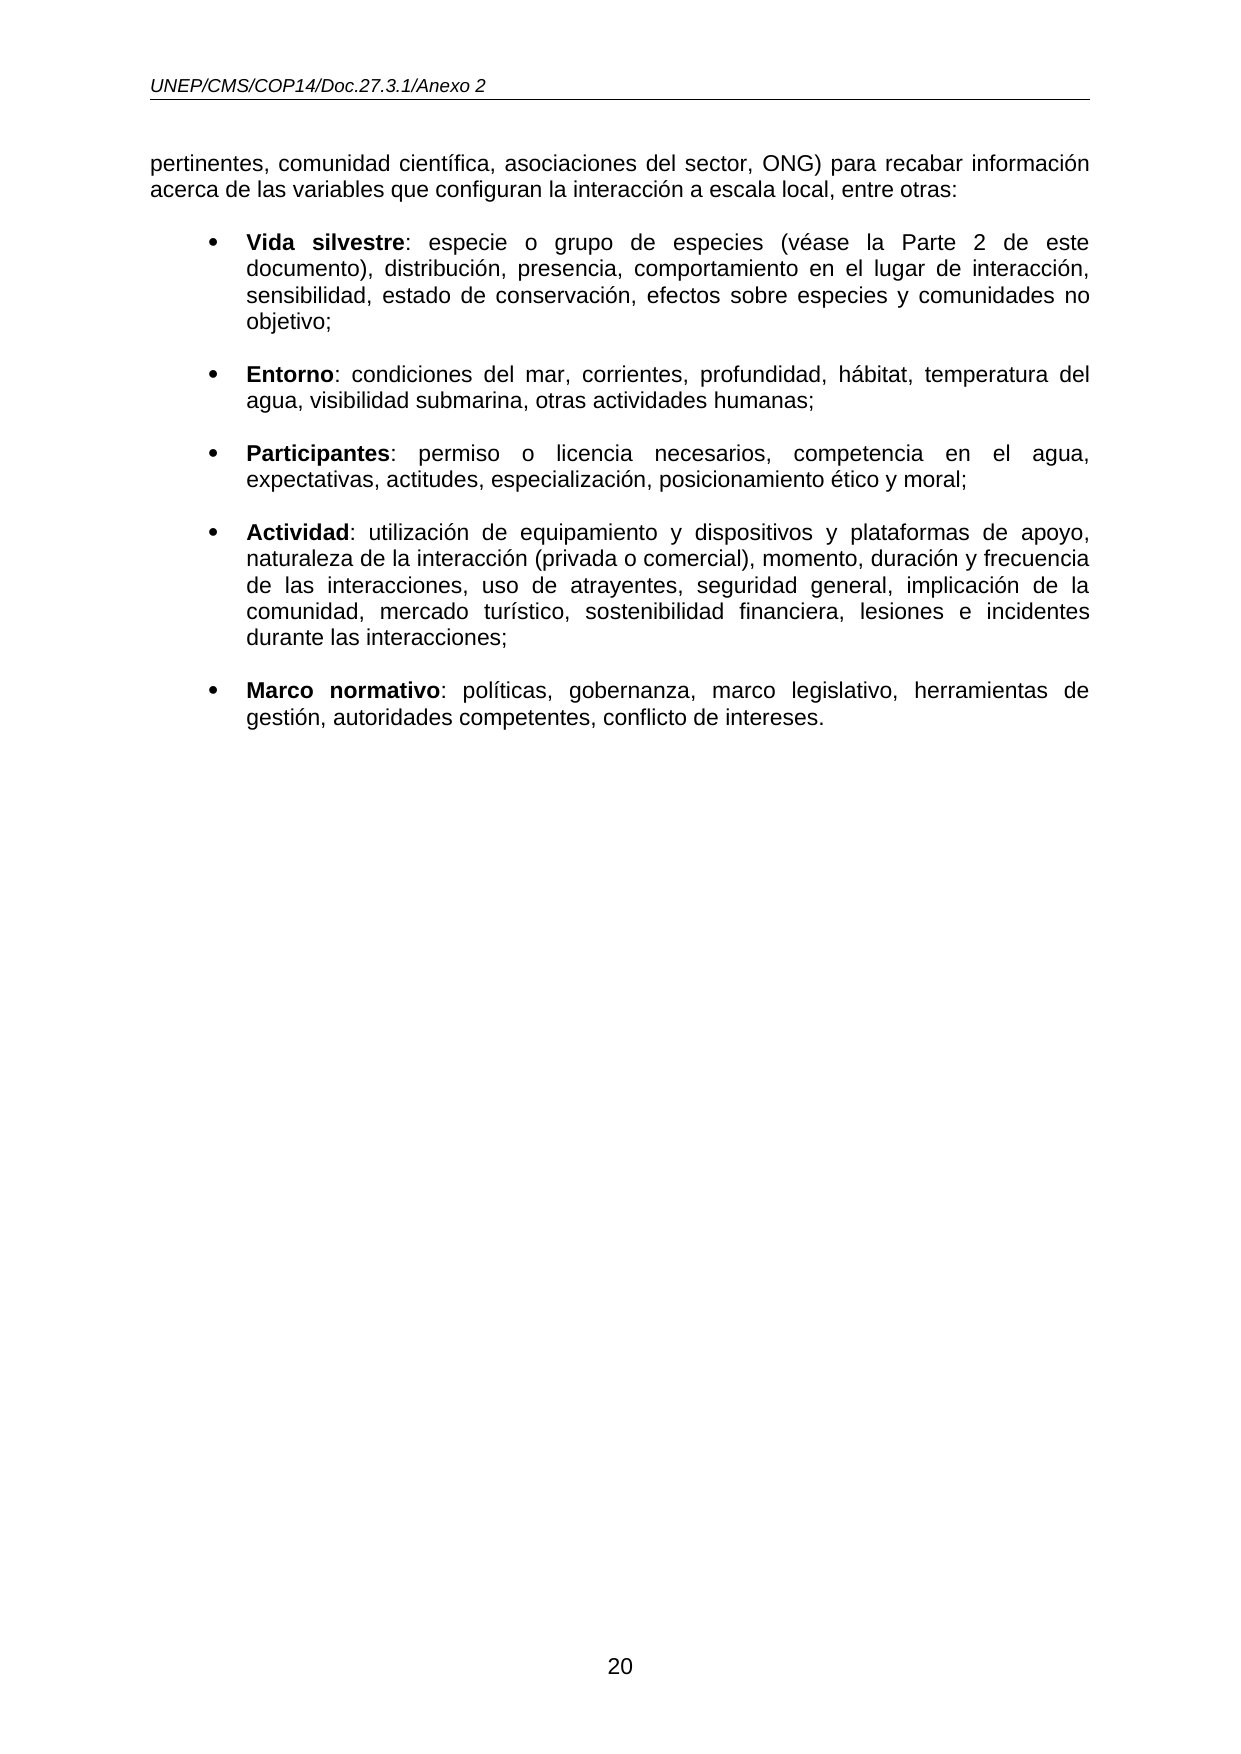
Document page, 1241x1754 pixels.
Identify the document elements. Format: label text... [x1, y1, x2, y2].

list Actividad: utilización de equipamiento y dispositivos y plataformas de apoyo, naturaleza de la interacción (privada o comercial), momento, duración y frecuencia de las interacciones, uso de atrayentes, seguridad general, implicación de la comunidad, mercado turístico, sostenibilidad financiera, lesiones e incidentes durante las interacciones; [209, 519, 1090, 651]
list Participantes: permiso o licencia necesarios, competencia en el agua, expectativas, actitudes, especialización, posicionamiento ético y moral; [209, 440, 1090, 493]
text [150, 150, 1090, 203]
list Entorno: condiciones del mar, corrientes, profundidad, hábitat, temperatura del agua, visibilidad submarina, otras actividades humanas; [209, 361, 1090, 413]
list Vida silvestre: especie o grupo de especies (véase la Parte 2 de este documento), distribución, presencia, comportamiento en el lugar de interacción, sensibilidad, estado de conservación, efectos sobre especies y comunidades no objetivo; [209, 229, 1090, 334]
list Marco normativo: políticas, gobernanza, marco legislativo, herramientas de gestión, autoridades competentes, conflicto de intereses. [209, 677, 1090, 730]
